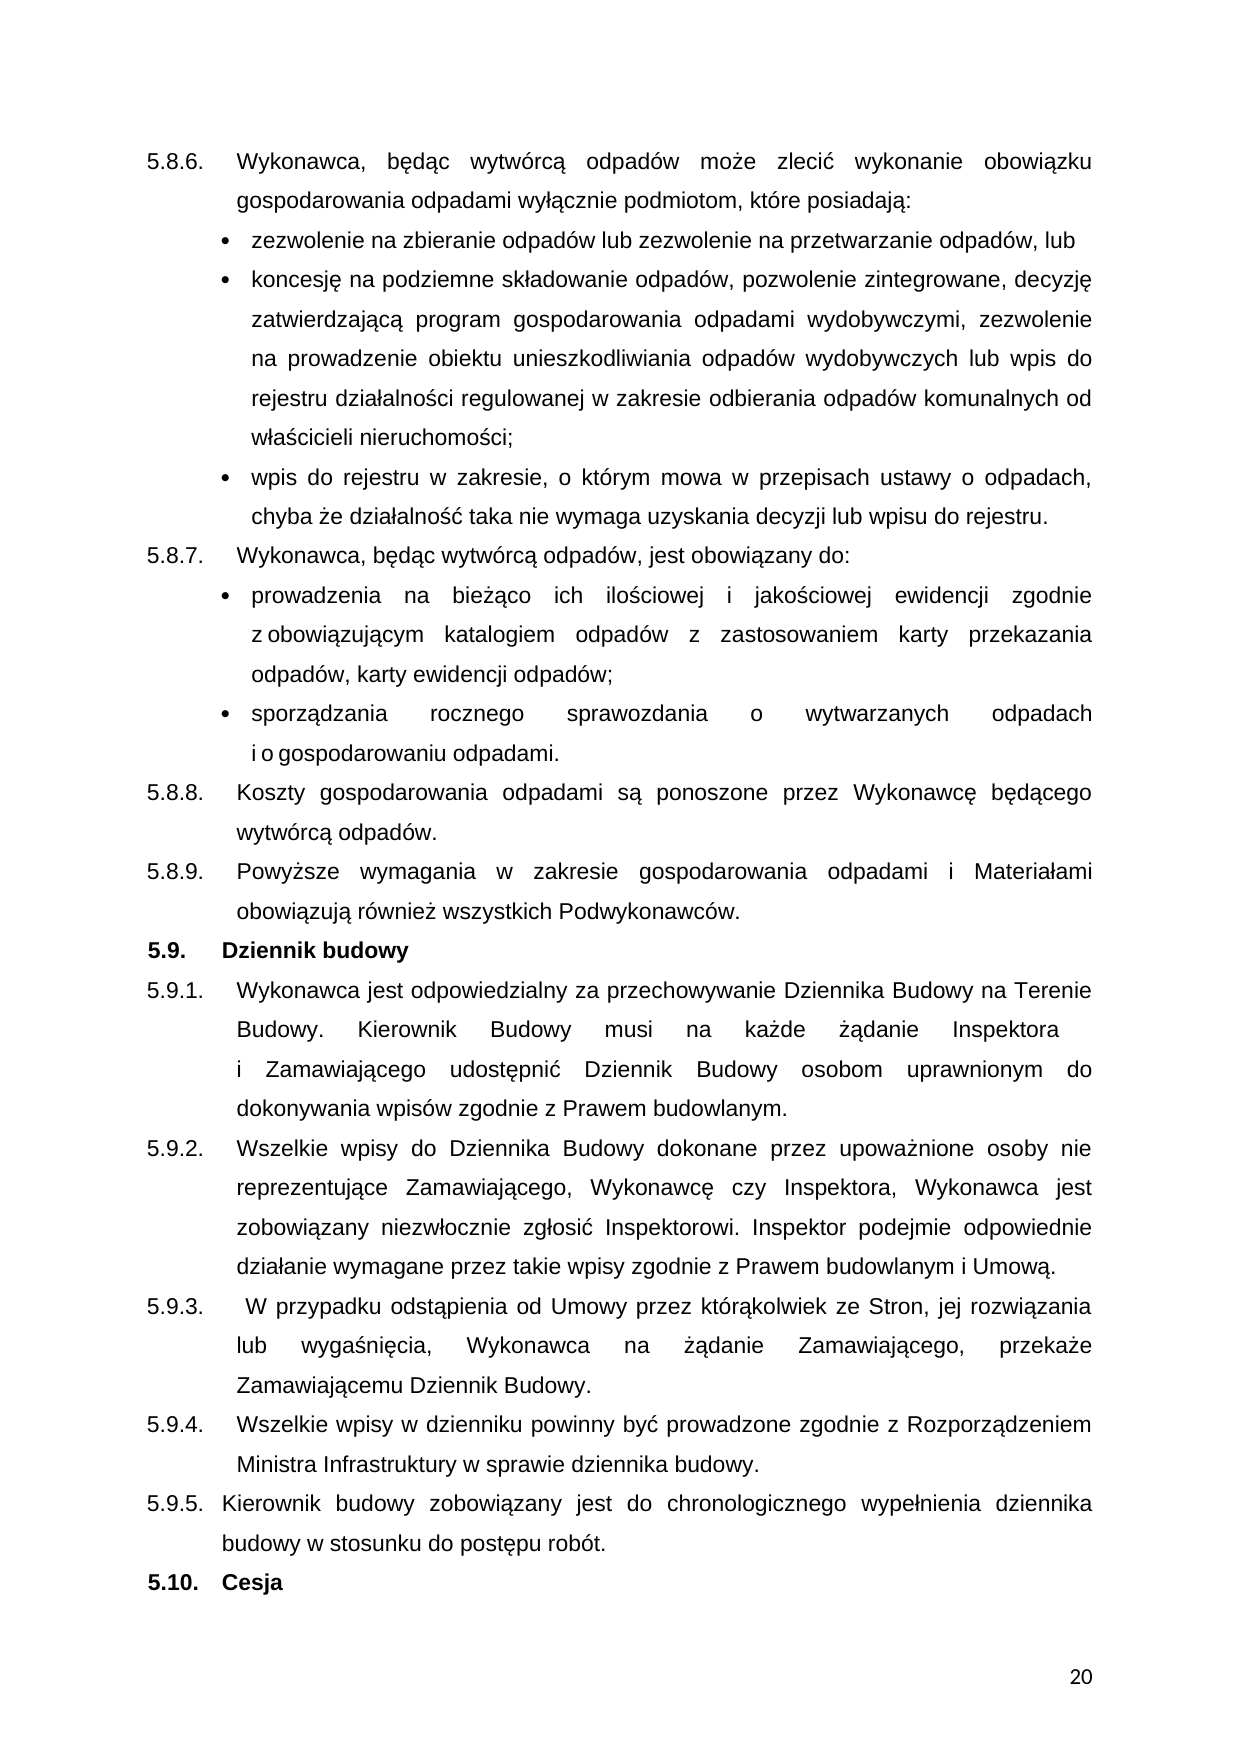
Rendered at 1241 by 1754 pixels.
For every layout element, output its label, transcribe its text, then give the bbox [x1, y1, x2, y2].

list zezwolenie na zbieranie odpadów lub zezwolenie na przetwarzanie odpadów, lub [222, 227, 1092, 253]
list Powyższe wymagania w zakresie gospodarowania odpadami i Materiałami obowiązują również wszystkich Podwykonawców. [147, 858, 1092, 924]
list Wykonawca jest odpowiedzialny za przechowywanie Dziennika Budowy na Terenie Budowy. Kierownik Budowy musi na każde żądanie Inspektora i Zamawiającego udostępnić Dziennik Budowy osobom uprawnionym do dokonywania wpisów zgodnie z Prawem budowlanym. [147, 977, 1092, 1122]
list prowadzenia na bieżąco ich ilościowej i jakościowej ewidencji zgodnie z obowiązującym katalogiem odpadów z zastosowaniem karty przekazania odpadów, karty ewidencji odpadów; [222, 582, 1092, 687]
list Cesja [148, 1569, 1092, 1595]
list Wszelkie wpisy w dzienniku powinny być prowadzone zgodnie z Rozporządzeniem Ministra Infrastruktury w sprawie dziennika budowy. [147, 1411, 1092, 1477]
list Wykonawca, będąc wytwórcą odpadów może zlecić wykonanie obowiązku gospodarowania odpadami wyłącznie podmiotom, które posiadają: [147, 148, 1092, 213]
list W przypadku odstąpienia od Umowy przez którąkolwiek ze Stron, jej rozwiązania lub wygaśnięcia, Wykonawca na żądanie Zamawiającego, przekaże Zamawiającemu Dziennik Budowy. [147, 1293, 1092, 1398]
list Kierownik budowy zobowiązany jest do chronologicznego wypełnienia dziennika budowy w stosunku do postępu robót. [147, 1490, 1092, 1556]
list Koszty gospodarowania odpadami są ponoszone przez Wykonawcę będącego wytwórcą odpadów. [147, 779, 1092, 845]
list Dziennik budowy [148, 937, 1092, 964]
list wpis do rejestru w zakresie, o którym mowa w przepisach ustawy o odpadach, chyba że działalność taka nie wymaga uzyskania decyzji lub wpisu do rejestru. [222, 463, 1092, 529]
list koncesję na podziemne składowanie odpadów, pozwolenie zintegrowane, decyzję zatwierdzającą program gospodarowania odpadami wydobywczymi, zezwolenie na prowadzenie obiektu unieszkodliwiania odpadów wydobywczych lub wpis do rejestru działalności regulowanej w zakresie odbierania odpadów komunalnych od właścicieli nieruchomości; [222, 266, 1092, 450]
list sporządzania rocznego sprawozdania o wytwarzanych odpadach i o gospodarowaniu odpadami. [222, 700, 1092, 766]
list Wykonawca, będąc wytwórcą odpadów, jest obowiązany do: [147, 542, 1092, 569]
list Wszelkie wpisy do Dziennika Budowy dokonane przez upoważnione osoby nie reprezentujące Zamawiającego, Wykonawcę czy Inspektora, Wykonawca jest zobowiązany niezwłocznie zgłosić Inspektorowi. Inspektor podejmie odpowiednie działanie wymagane przez takie wpisy zgodnie z Prawem budowlanym i Umową. [147, 1135, 1092, 1279]
